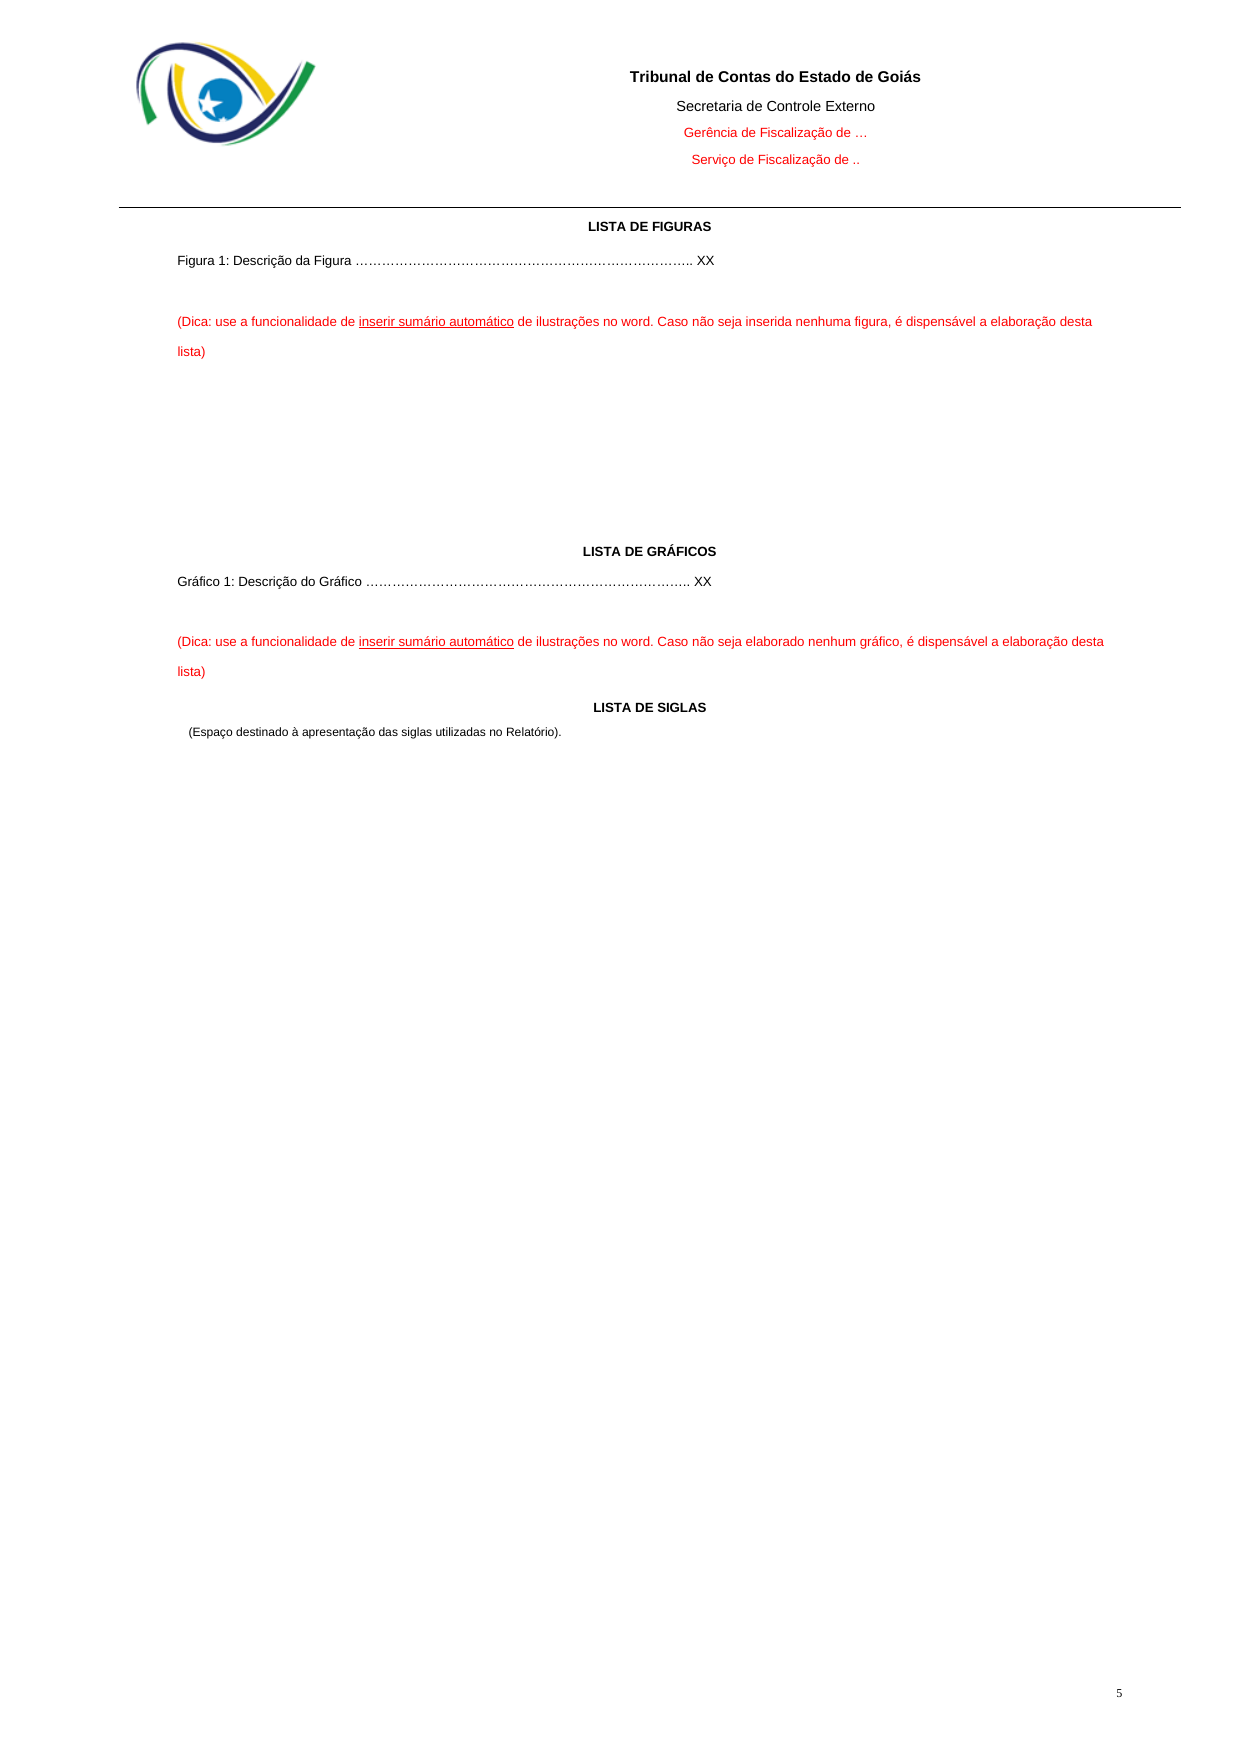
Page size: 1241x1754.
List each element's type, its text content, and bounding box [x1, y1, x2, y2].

text (Dica: use a funcionalidade de inserir sumário automático de ilustrações no word. Caso não seja elaborado nenhum gráfico, é dispensável a elaboração desta lista) [177, 623, 1122, 680]
text (Dica: use a funcionalidade de inserir sumário automático de ilustrações no word. Caso não seja inserida nenhuma figura, é dispensável a elaboração desta lista) [177, 303, 1122, 359]
text LISTA DE GRÁFICOS [177, 533, 1122, 559]
picture [129, 35, 321, 153]
text LISTA DE FIGURAS [177, 208, 1122, 235]
text Gráfico 1: Descrição do Gráfico ……………………………………………………………….. XX [177, 563, 1122, 589]
text Figura 1: Descrição da Figura ………………………………………………………………….. XX [177, 242, 1122, 269]
table_header (Espaço destinado à apresentação das siglas utilizadas no Relatório). [177, 715, 1107, 774]
text LISTA DE SIGLAS [177, 689, 1122, 715]
